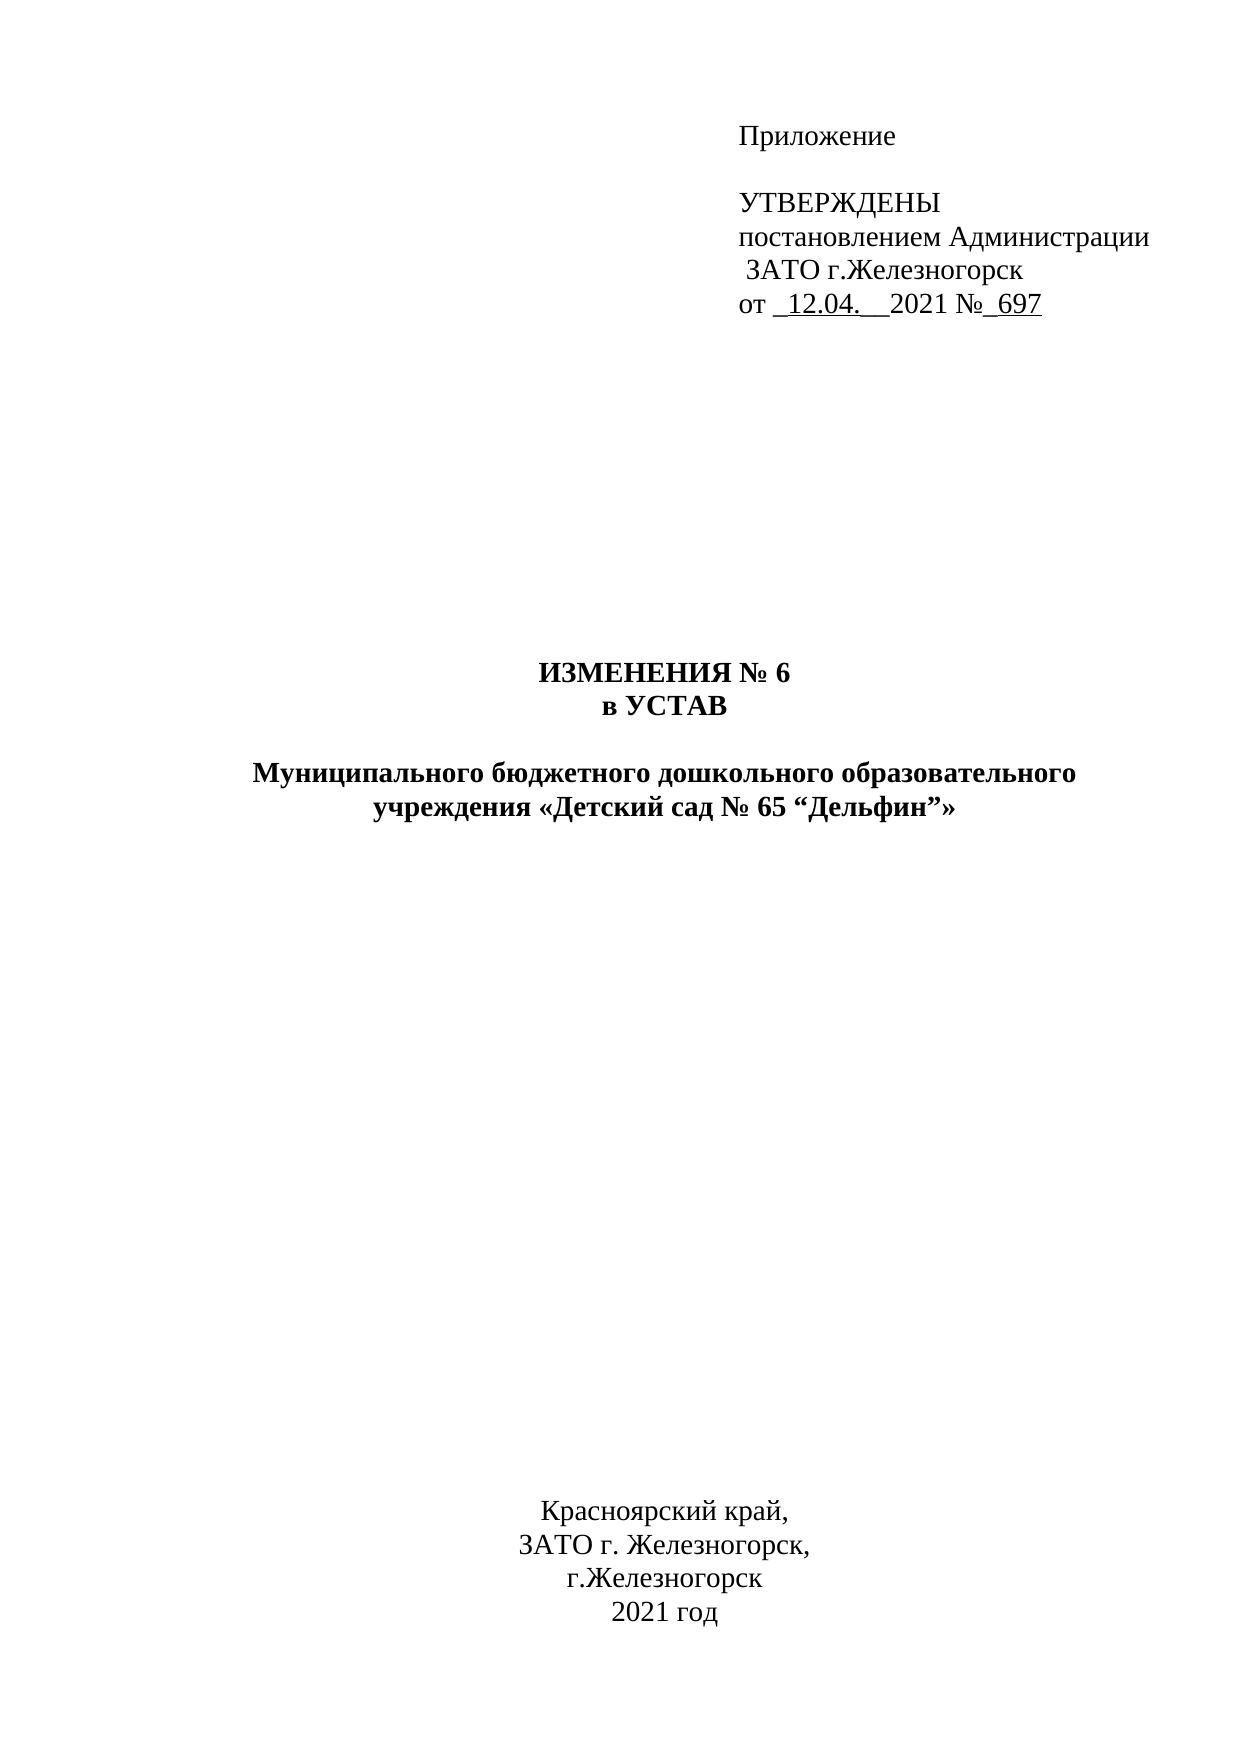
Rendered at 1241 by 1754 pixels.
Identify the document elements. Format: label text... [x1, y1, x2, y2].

text г.Железногорск [177, 1560, 1152, 1594]
text 2021 год [177, 1594, 1152, 1627]
text УТВЕРЖДЕНЫ [738, 185, 1152, 219]
text от _12.04.__2021 №_697 [738, 286, 1152, 319]
text ЗАТО г.Железногорск [738, 252, 1152, 286]
text постановлением Администрации [738, 219, 1152, 252]
text Муниципального бюджетного дошкольного образовательного учреждения «Детский сад № 65 “Дельфин”» [177, 755, 1152, 822]
text ЗАТО г. Железногорск, [177, 1527, 1152, 1560]
text Красноярский край, [177, 1493, 1152, 1527]
text в УСТАВ [177, 688, 1152, 722]
text ИЗМЕНЕНИЯ № 6 [177, 655, 1152, 688]
text Приложение [738, 118, 1152, 152]
